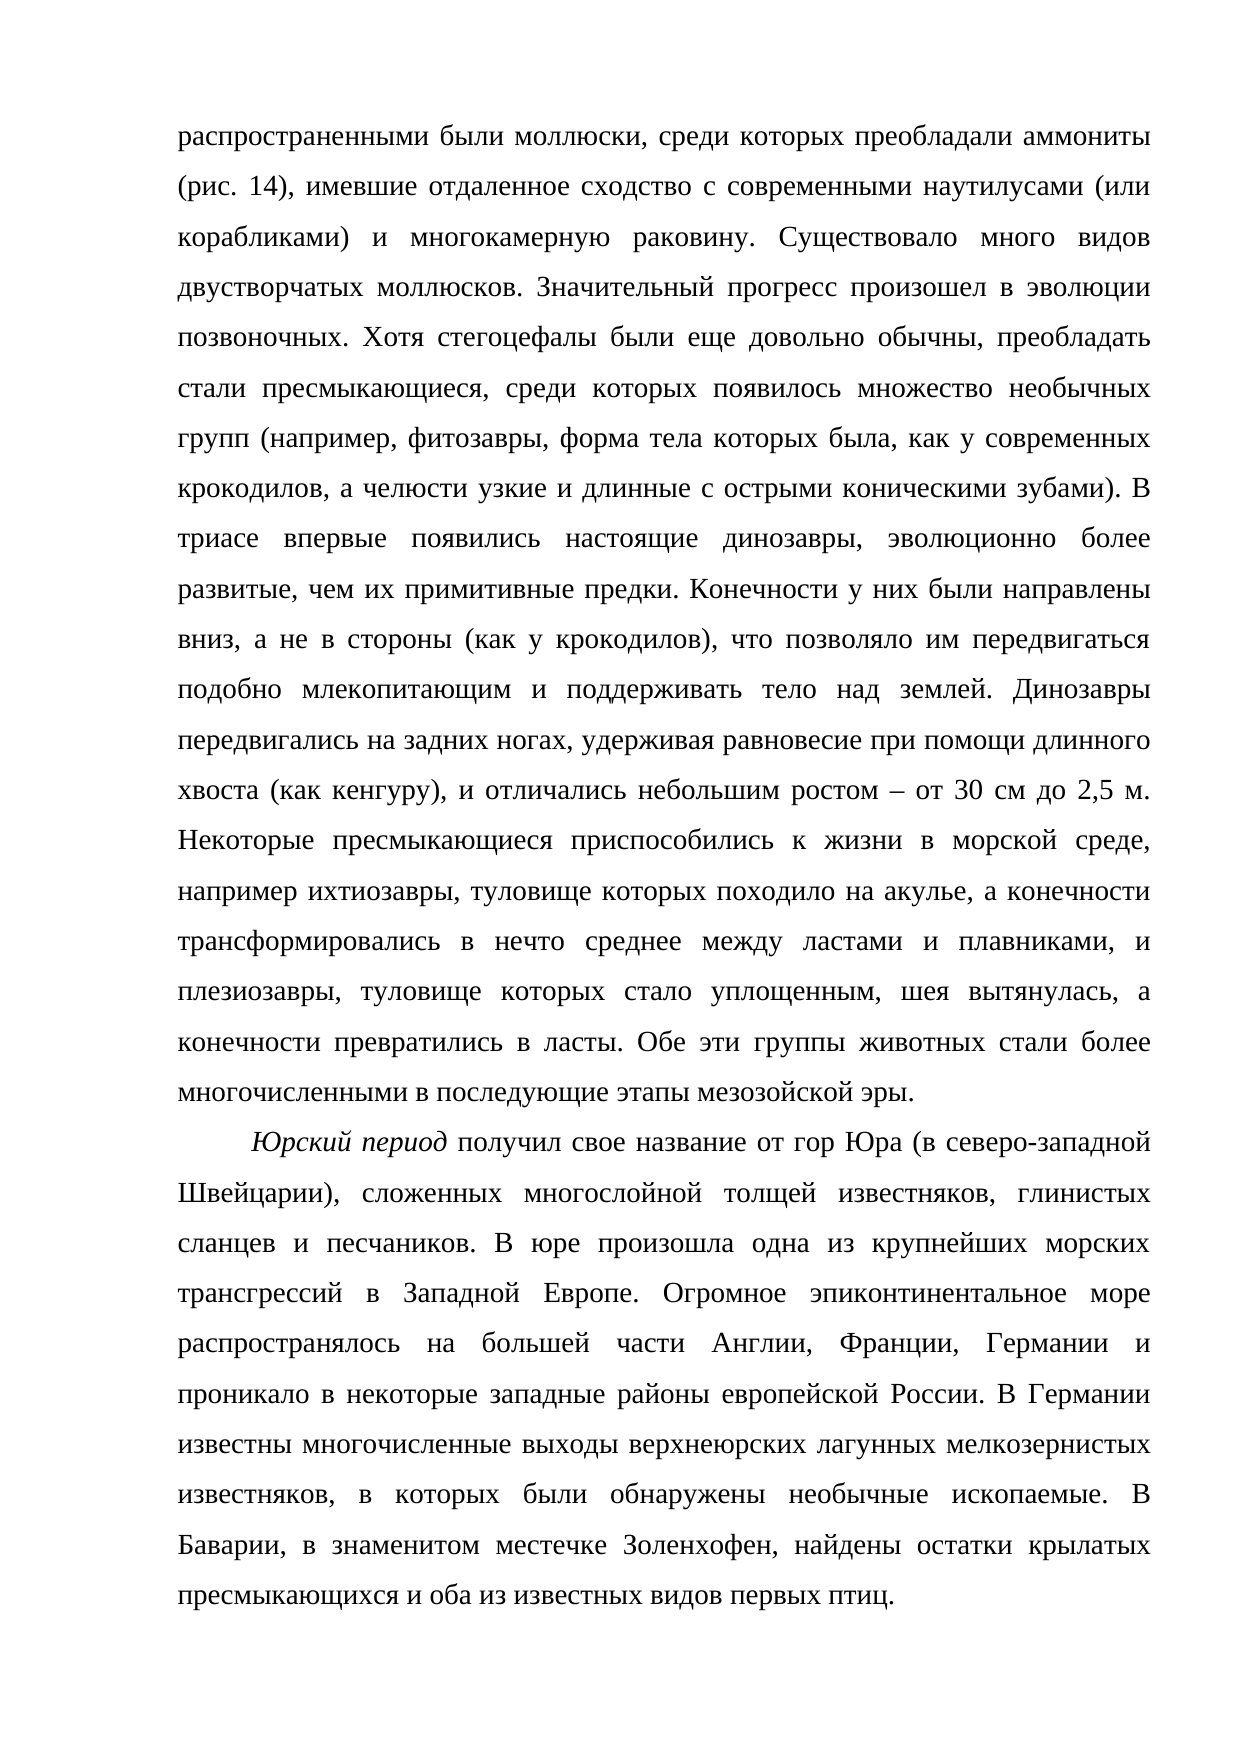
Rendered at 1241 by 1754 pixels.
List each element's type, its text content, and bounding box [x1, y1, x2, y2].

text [177, 118, 1152, 1108]
text Юрский период получил свое название от гор Юра (в северо-западной Швейцарии), сложенных многослойной толщей известняков, глинистых сланцев и песчаников. В юре произошла одна из крупнейших морских трансгрессий в Западной Европе. Огромное эпиконтинентальное море распространялось на большей части Англии, Франции, Германии и проникало в некоторые западные районы европейской России. В Германии известны многочисленные выходы верхнеюрских лагунных мелкозернистых известняков, в которых были обнаружены необычные ископаемые. В Баварии, в знаменитом местечке Золенхофен, найдены остатки крылатых пресмыкающихся и оба из известных видов первых птиц. [177, 1124, 1152, 1611]
